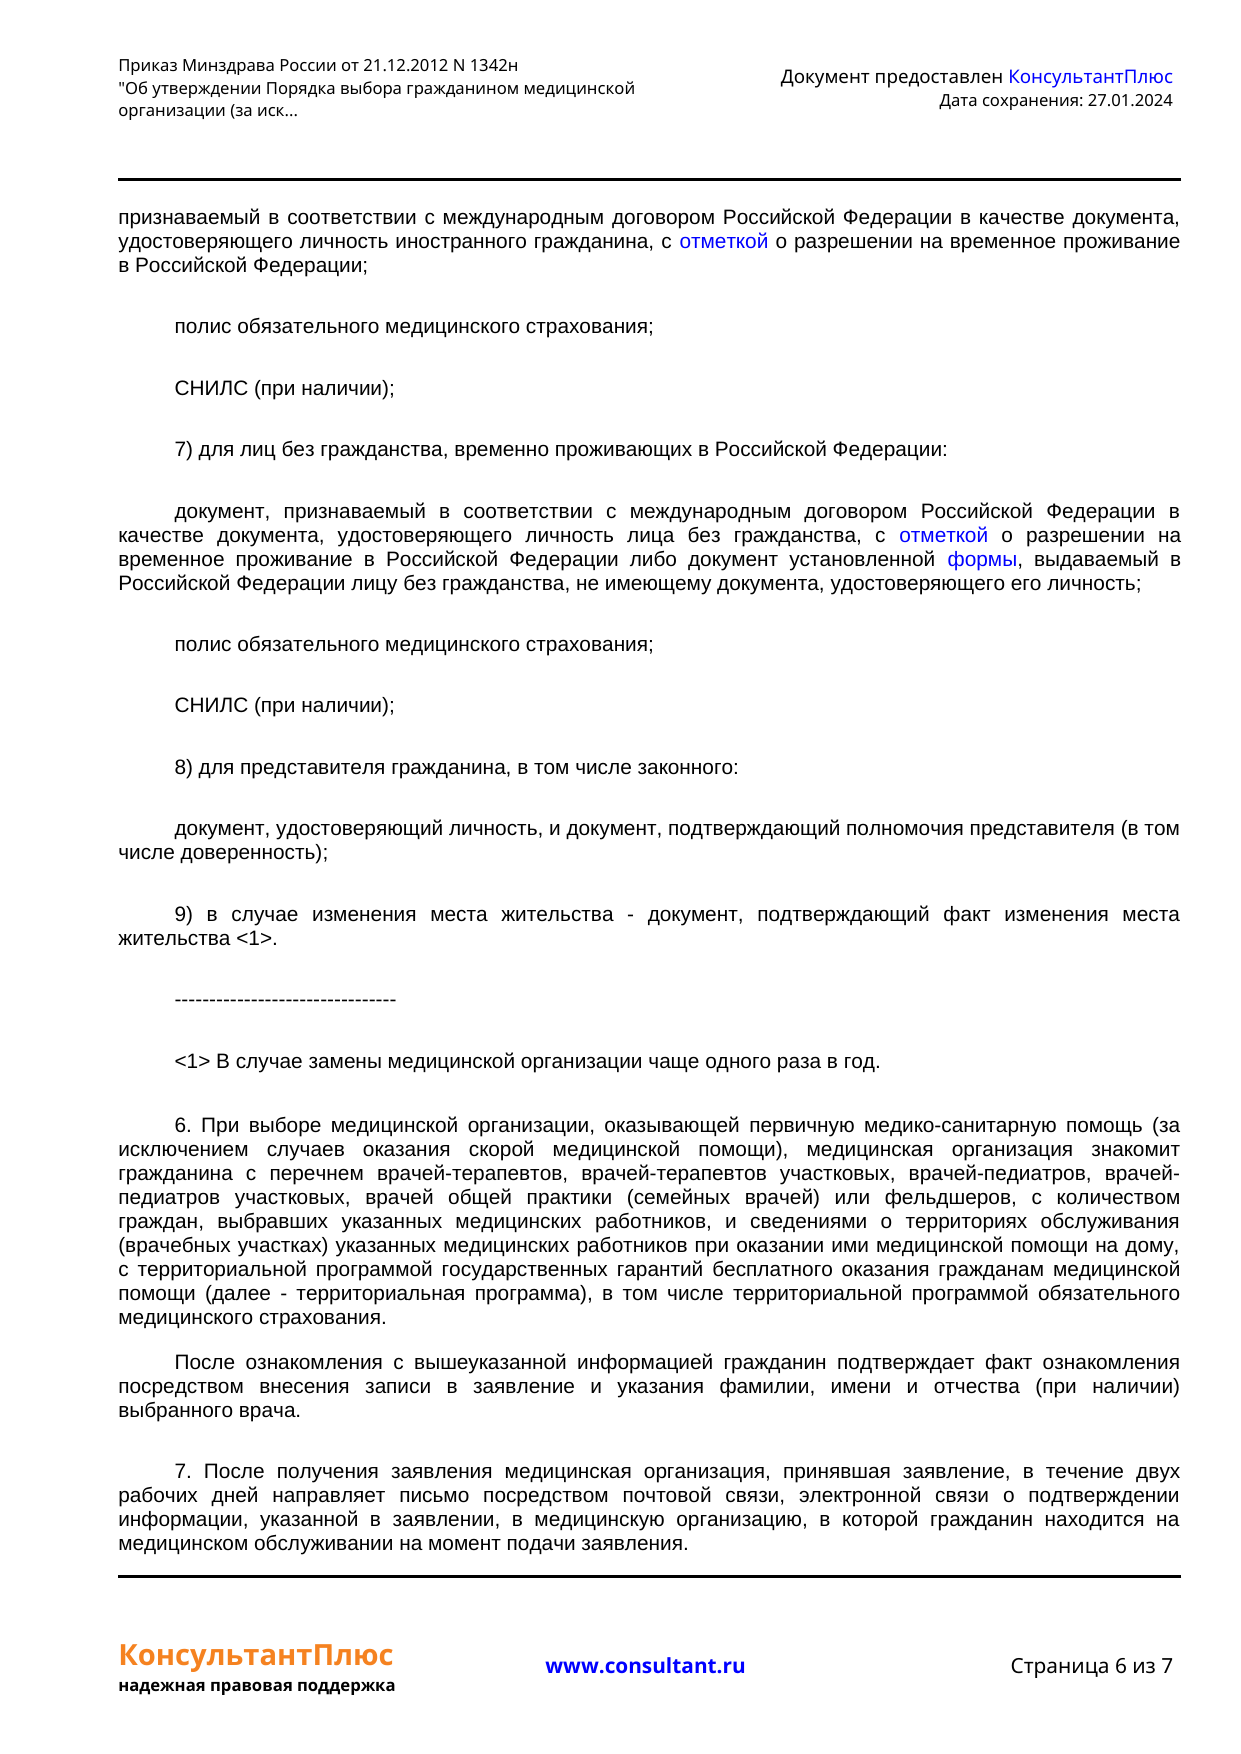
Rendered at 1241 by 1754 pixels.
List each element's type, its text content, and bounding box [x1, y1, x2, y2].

text 6. При выборе медицинской организации, оказывающей первичную медико-санитарную помощь (за исключением случаев оказания скорой медицинской помощи), медицинская организация знакомит гражданина с перечнем врачей-терапевтов, врачей-терапевтов участковых, врачей-педиатров, врачей-педиатров участковых, врачей общей практики (семейных врачей) или фельдшеров, с количеством граждан, выбравших указанных медицинских работников, и сведениями о территориях обслуживания (врачебных участках) указанных медицинских работников при оказании ими медицинской помощи на дому, с территориальной программой государственных гарантий бесплатного оказания гражданам медицинской помощи (далее - территориальная программа), в том числе территориальной программой обязательного медицинского страхования. [118, 1113, 1181, 1329]
text полис обязательного медицинского страхования; [118, 632, 1181, 656]
text 7) для лиц без гражданства, временно проживающих в Российской Федерации: [118, 437, 1181, 461]
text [118, 205, 1181, 277]
text -------------------------------- [118, 987, 1181, 1011]
text полис обязательного медицинского страхования; [118, 314, 1181, 338]
text документ, удостоверяющий личность, и документ, подтверждающий полномочия представителя (в том числе доверенность); [118, 816, 1181, 864]
text 9) в случае изменения места жительства - документ, подтверждающий факт изменения места жительства <1>. [118, 902, 1181, 949]
text 7. После получения заявления медицинская организация, принявшая заявление, в течение двух рабочих дней направляет письмо посредством почтовой связи, электронной связи о подтверждении информации, указанной в заявлении, в медицинскую организацию, в которой гражданин находится на медицинском обслуживании на момент подачи заявления. [118, 1459, 1181, 1555]
text После ознакомления с вышеуказанной информацией гражданин подтверждает факт ознакомления посредством внесения записи в заявление и указания фамилии, имени и отчества (при наличии) выбранного врача. [118, 1349, 1181, 1421]
text 8) для представителя гражданина, в том числе законного: [118, 755, 1181, 779]
text СНИЛС (при наличии); [118, 376, 1181, 399]
text документ, признаваемый в соответствии с международным договором Российской Федерации в качестве документа, удостоверяющего личность лица без гражданства, с отметкой о разрешении на временное проживание в Российской Федерации либо документ установленной формы, выдаваемый в Российской Федерации лицу без гражданства, не имеющему документа, удостоверяющего его личность; [118, 498, 1181, 594]
text СНИЛС (при наличии); [118, 693, 1181, 717]
text <1> В случае замены медицинской организации чаще одного раза в год. [118, 1048, 1181, 1072]
